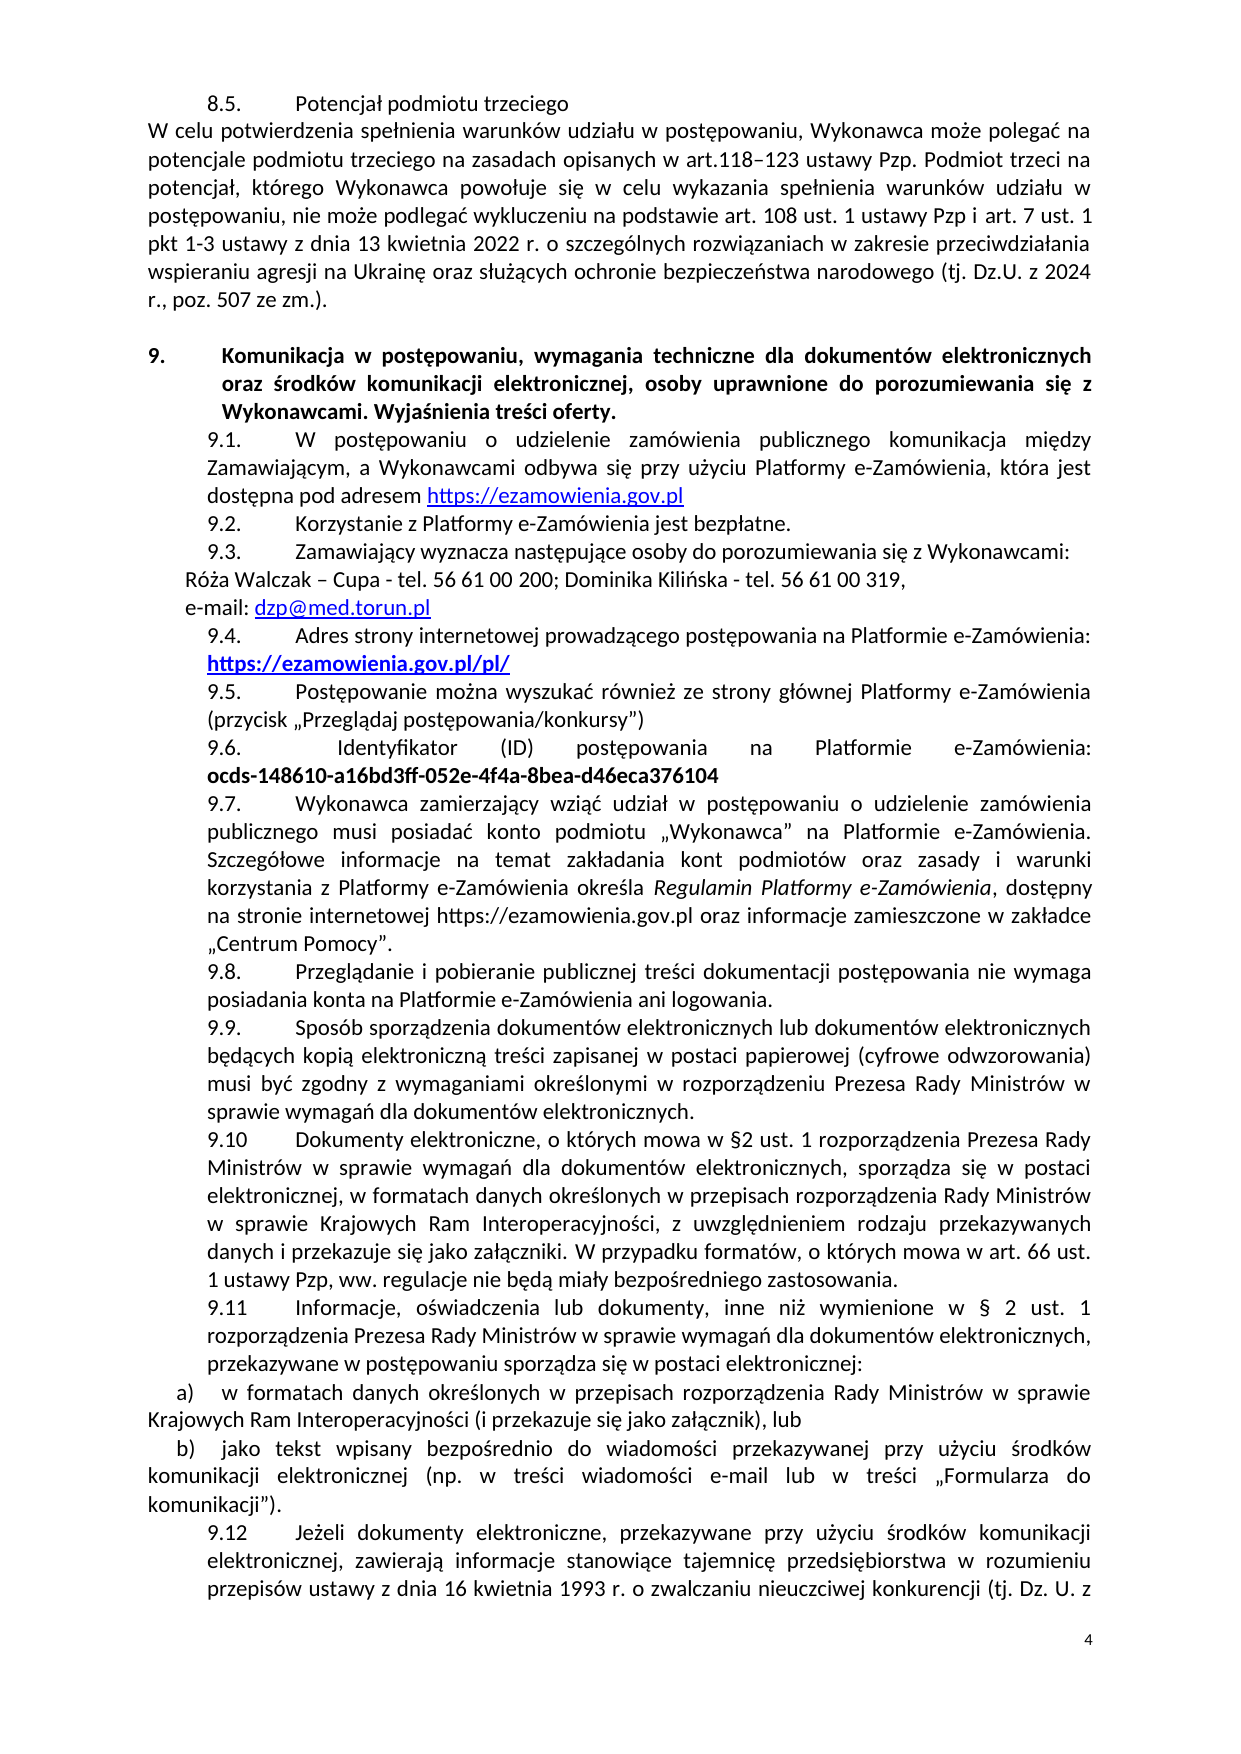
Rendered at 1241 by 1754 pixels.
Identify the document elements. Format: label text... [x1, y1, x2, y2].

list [207, 1518, 1092, 1602]
list Identyfikator (ID) postępowania na Platformie e-Zamówienia: ocds-148610-a16bd3ff-052e-4f4a-8bea-d46eca376104 [207, 733, 1092, 789]
list Wykonawca zamierzający wziąć udział w postępowaniu o udzielenie zamówienia publicznego musi posiadać konto podmiotu „Wykonawca” na Platformie e-Zamówienia. Szczegółowe informacje na temat zakładania kont podmiotów oraz zasady i warunki korzystania z Platformy e-Zamówienia określa Regulamin Platformy e-Zamówienia, dostępny na stronie internetowej https://ezamowienia.gov.pl oraz informacje zamieszczone w zakładce „Centrum Pomocy”. [207, 789, 1092, 957]
list Postępowanie można wyszukać również ze strony głównej Platformy e-Zamówienia (przycisk „Przeglądaj postępowania/konkursy”) [207, 677, 1092, 733]
list Potencjał podmiotu trzeciego [207, 89, 1092, 117]
list Sposób sporządzenia dokumentów elektronicznych lub dokumentów elektronicznych będących kopią elektroniczną treści zapisanej w postaci papierowej (cyfrowe odwzorowania) musi być zgodny z wymaganiami określonymi w rozporządzeniu Prezesa Rady Ministrów w sprawie wymagań dla dokumentów elektronicznych. [207, 1013, 1092, 1125]
list w formatach danych określonych w przepisach rozporządzenia Rady Ministrów w sprawie Krajowych Ram Interoperacyjności (i przekazuje się jako załącznik), lub [148, 1378, 1092, 1434]
text e-mail: dzp@med.torun.pl [185, 593, 1092, 621]
text Róża Walczak – Cupa - tel. 56 61 00 200; Dominika Kilińska - tel. 56 61 00 319, [185, 565, 1092, 593]
list Przeglądanie i pobieranie publicznej treści dokumentacji postępowania nie wymaga posiadania konta na Platformie e-Zamówienia ani logowania. [207, 957, 1092, 1013]
list Komunikacja w postępowaniu, wymagania techniczne dla dokumentów elektronicznych oraz środków komunikacji elektronicznej, osoby uprawnione do porozumiewania się z Wykonawcami. Wyjaśnienia treści oferty. [148, 341, 1092, 425]
list Adres strony internetowej prowadzącego postępowania na Platformie e-Zamówienia: https://ezamowienia.gov.pl/pl/ [207, 621, 1092, 677]
list Zamawiający wyznacza następujące osoby do porozumiewania się z Wykonawcami: [207, 537, 1092, 565]
list W postępowaniu o udzielenie zamówienia publicznego komunikacja między Zamawiającym, a Wykonawcami odbywa się przy użyciu Platformy e-Zamówienia, która jest dostępna pod adresem https://ezamowienia.gov.pl [207, 425, 1092, 509]
list W celu potwierdzenia spełnienia warunków udziału w postępowaniu, Wykonawca może polegać na potencjale podmiotu trzeciego na zasadach opisanych w art.118–123 ustawy Pzp. Podmiot trzeci na potencjał, którego Wykonawca powołuje się w celu wykazania spełnienia warunków udziału w postępowaniu, nie może podlegać wykluczeniu na podstawie art. 108 ust. 1 ustawy Pzp i art. 7 ust. 1 pkt 1-3 ustawy z dnia 13 kwietnia 2022 r. o szczególnych rozwiązaniach w zakresie przeciwdziałania wspieraniu agresji na Ukrainę oraz służących ochronie bezpieczeństwa narodowego (tj. Dz.U. z 2024 r., poz. 507 ze zm.). [148, 117, 1092, 313]
list Korzystanie z Platformy e-Zamówienia jest bezpłatne. [207, 509, 1092, 537]
list Dokumenty elektroniczne, o których mowa w §2 ust. 1 rozporządzenia Prezesa Rady Ministrów w sprawie wymagań dla dokumentów elektronicznych, sporządza się w postaci elektronicznej, w formatach danych określonych w przepisach rozporządzenia Rady Ministrów w sprawie Krajowych Ram Interoperacyjności, z uwzględnieniem rodzaju przekazywanych danych i przekazuje się jako załączniki. W przypadku formatów, o których mowa w art. 66 ust. 1 ustawy Pzp, ww. regulacje nie będą miały bezpośredniego zastosowania. [207, 1125, 1092, 1293]
list jako tekst wpisany bezpośrednio do wiadomości przekazywanej przy użyciu środków komunikacji elektronicznej (np. w treści wiadomości e-mail lub w treści „Formularza do komunikacji”). [148, 1434, 1092, 1518]
list Informacje, oświadczenia lub dokumenty, inne niż wymienione w § 2 ust. 1 rozporządzenia Prezesa Rady Ministrów w sprawie wymagań dla dokumentów elektronicznych, przekazywane w postępowaniu sporządza się w postaci elektronicznej: [207, 1293, 1092, 1378]
